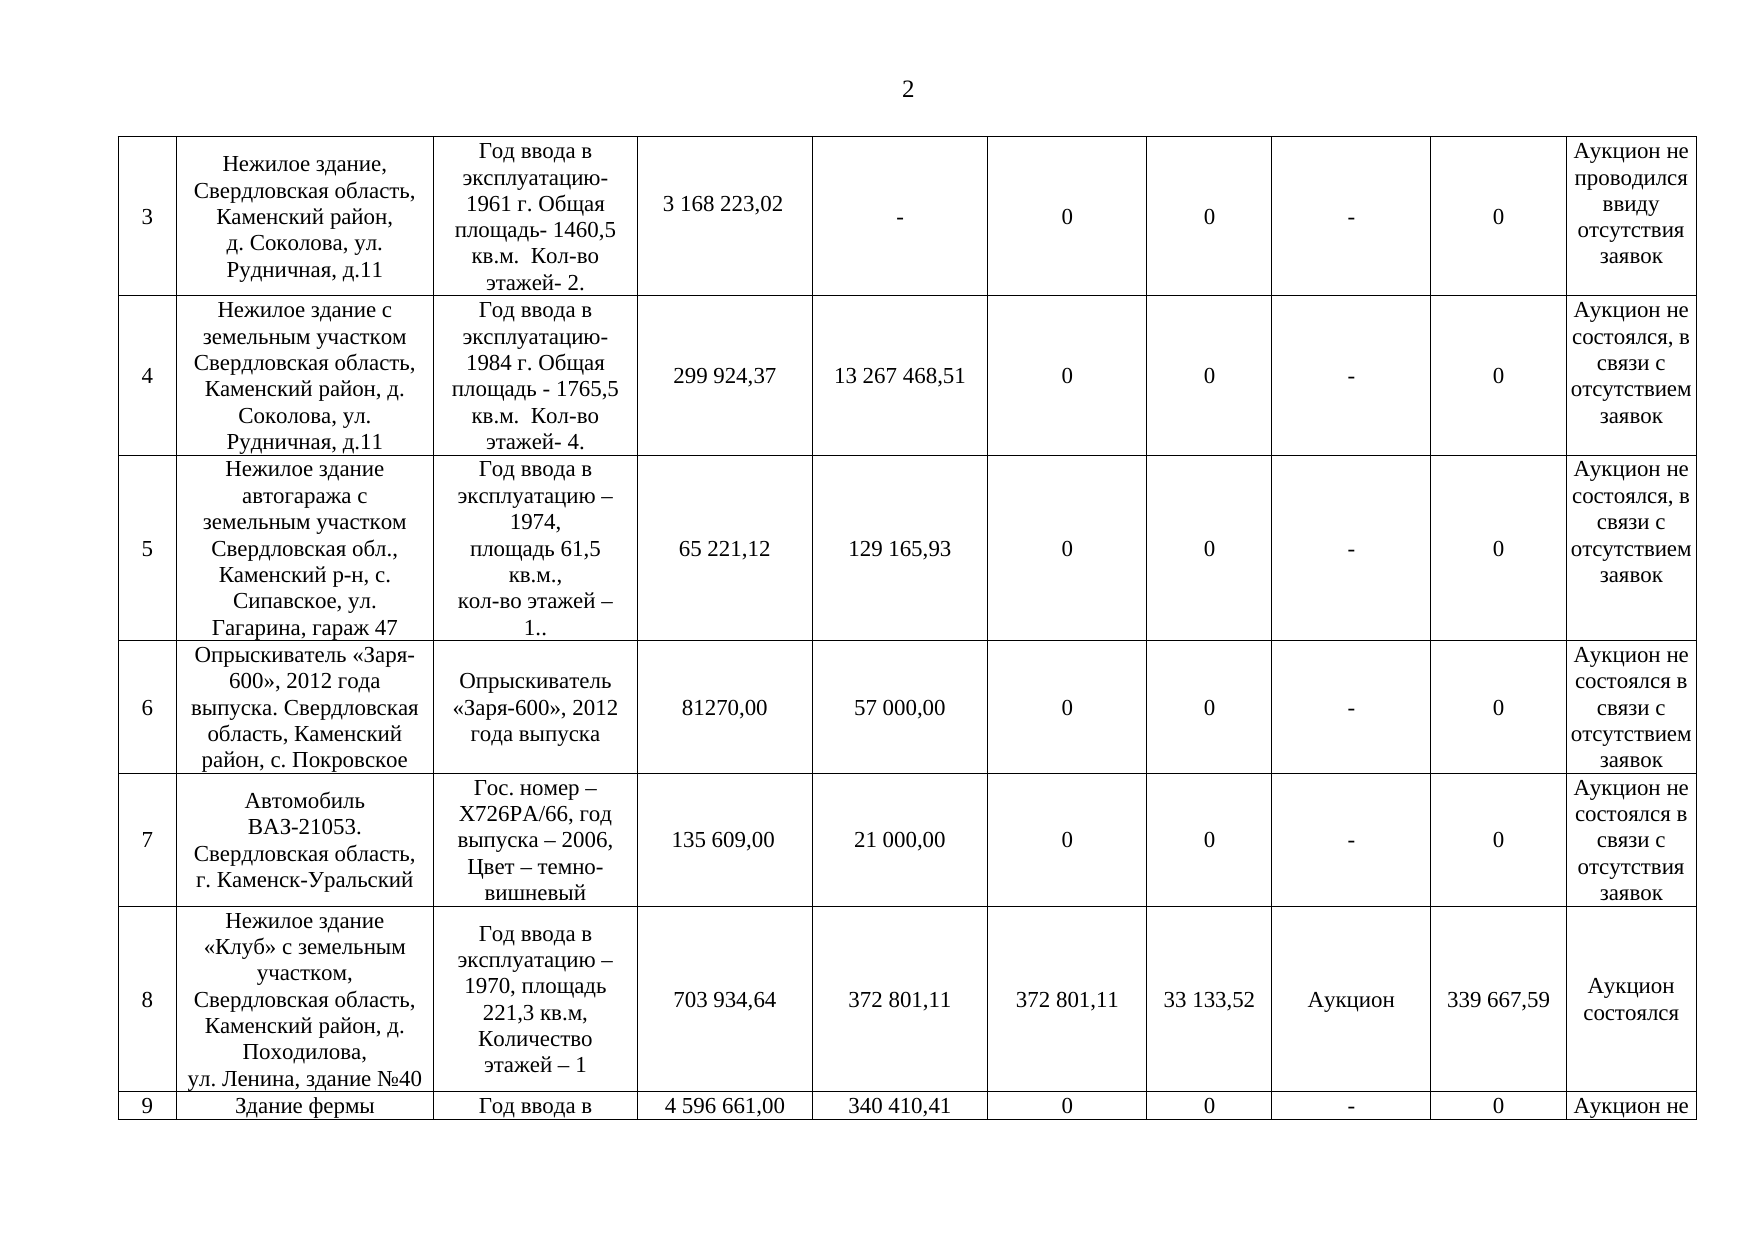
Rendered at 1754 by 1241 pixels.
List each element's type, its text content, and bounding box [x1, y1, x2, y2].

table_cell - [1272, 456, 1430, 640]
table_cell Аукцион не состоялся, в связи с отсутствием заявок [1567, 296, 1696, 454]
table_cell 135 609,00 [638, 774, 812, 906]
table_cell 0 [1431, 1092, 1566, 1118]
table_cell 4 [119, 296, 176, 454]
table_cell - [813, 137, 987, 295]
table_cell Аукцион [1272, 907, 1430, 1091]
table_cell 0 [1147, 1092, 1271, 1118]
table_cell Нежилое здание с земельным участком Свердловская область, Каменский район, д. Соколова, ул. Рудничная, д.11 [177, 296, 433, 454]
table_cell 57 000,00 [813, 641, 987, 773]
table_cell Нежилое здание автогаража с земельным участком Свердловская обл., Каменский р-н, с. Сипавское, ул. Гагарина, гараж 47 [177, 456, 433, 640]
table_cell 0 [1147, 774, 1271, 906]
table_cell 81270,00 [638, 641, 812, 773]
table_cell 7 [119, 774, 176, 906]
table_cell 372 801,11 [813, 907, 987, 1091]
table_cell 0 [1431, 296, 1566, 454]
table_cell Опрыскиватель «Заря-600», 2012 года выпуска [434, 641, 637, 773]
table_cell 65 221,12 [638, 456, 812, 640]
table_cell 0 [1431, 137, 1566, 295]
table_cell 0 [1431, 456, 1566, 640]
table_cell 129 165,93 [813, 456, 987, 640]
table_cell 9 [119, 1092, 176, 1118]
table_cell 8 [119, 907, 176, 1091]
table_cell 0 [988, 641, 1146, 773]
table_cell Нежилое здание «Клуб» с земельным участком, Свердловская область, Каменский район, д. Походилова, ул. Ленина, здание №40 [177, 907, 433, 1091]
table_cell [1567, 137, 1696, 295]
table_cell Автомобиль ВАЗ-21053. Свердловская область, г. Каменск-Уральский [177, 774, 433, 906]
table_cell 0 [988, 774, 1146, 906]
table_cell 0 [988, 456, 1146, 640]
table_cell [434, 1092, 637, 1118]
table_cell 3 [119, 137, 176, 295]
table_cell 0 [988, 1092, 1146, 1118]
table_cell 3 168 223,02 [638, 137, 812, 295]
table_cell Аукцион не состоялся, в связи с отсутствием заявок [1567, 456, 1696, 640]
table_cell 0 [1147, 456, 1271, 640]
table_cell - [1272, 296, 1430, 454]
table_cell 21 000,00 [813, 774, 987, 906]
table_cell 703 934,64 [638, 907, 812, 1091]
table_cell 0 [988, 137, 1146, 295]
table_cell 0 [1147, 641, 1271, 773]
table_cell 299 924,37 [638, 296, 812, 454]
table_cell Аукцион не состоялся в связи с отсутствия заявок [1567, 774, 1696, 906]
table_cell - [1272, 137, 1430, 295]
table_cell 340 410,41 [813, 1092, 987, 1118]
table_cell - [1272, 641, 1430, 773]
table_cell 339 667,59 [1431, 907, 1566, 1091]
table_cell Гос. номер – Х726РА/66, год выпуска – 2006, Цвет – темно-вишневый [434, 774, 637, 906]
table_cell 0 [1431, 641, 1566, 773]
table_cell Год ввода в эксплуатацию – 1974, площадь 61,5 кв.м., кол-во этажей – 1.. [434, 456, 637, 640]
table_cell 372 801,11 [988, 907, 1146, 1091]
table_cell 0 [988, 296, 1146, 454]
table_cell 5 [119, 456, 176, 640]
table_cell 4 596 661,00 [638, 1092, 812, 1118]
table_cell 6 [119, 641, 176, 773]
table_cell 0 [1431, 774, 1566, 906]
table_cell 33 133,52 [1147, 907, 1271, 1091]
table_cell - [1272, 774, 1430, 906]
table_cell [1567, 1092, 1696, 1118]
table_cell Нежилое здание, Свердловская область, Каменский район, д. Соколова, ул. Рудничная, д.11 [177, 137, 433, 295]
table_cell 0 [1147, 296, 1271, 454]
table_cell Опрыскиватель «Заря-600», 2012 года выпуска. Свердловская область, Каменский район, с. Покровское [177, 641, 433, 773]
table_cell Аукцион состоялся [1567, 907, 1696, 1091]
table_cell Год ввода в эксплуатацию – 1970, площадь 221,3 кв.м, Количество этажей – 1 [434, 907, 637, 1091]
table_cell - [1272, 1092, 1430, 1118]
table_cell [177, 1092, 433, 1118]
table_cell Аукцион не состоялся в связи с отсутствием заявок [1567, 641, 1696, 773]
table_cell 0 [1147, 137, 1271, 295]
table_cell Год ввода в эксплуатацию- 1961 г. Общая площадь- 1460,5 кв.м. Кол-во этажей- 2. [434, 137, 637, 295]
table_cell Год ввода в эксплуатацию- 1984 г. Общая площадь - 1765,5 кв.м. Кол-во этажей- 4. [434, 296, 637, 454]
table_cell 13 267 468,51 [813, 296, 987, 454]
